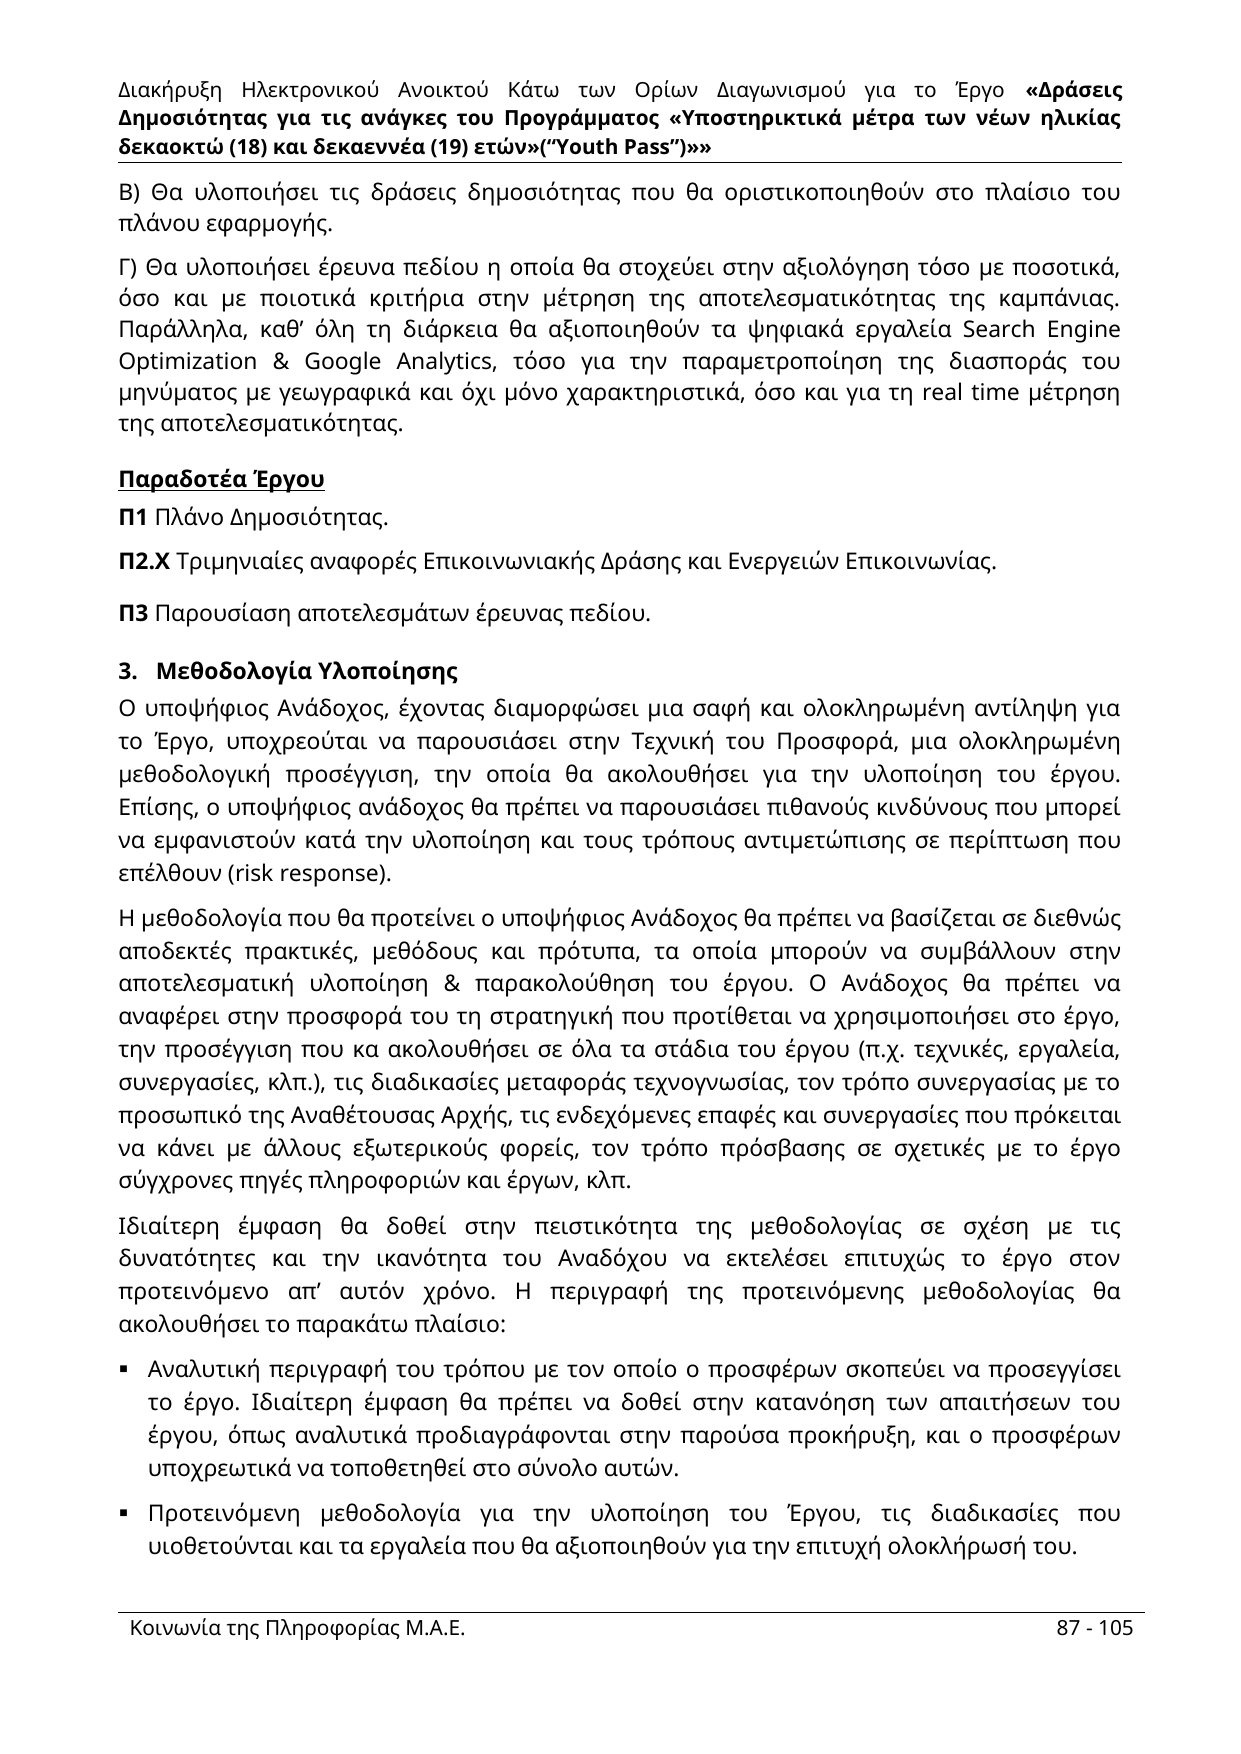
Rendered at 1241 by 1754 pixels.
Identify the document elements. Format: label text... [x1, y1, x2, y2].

text Γ) Θα υλοποιήσει έρευνα πεδίου η οποία θα στοχεύει στην αξιολόγηση τόσο με ποσοτικά, όσο και με ποιοτικά κριτήρια στην μέτρηση της αποτελεσματικότητας της καμπάνιας. Παράλληλα, καθ’ όλη τη διάρκεια θα αξιοποιηθούν τα ψηφιακά εργαλεία Search Engine Optimization & Google Analytics, τόσο για την παραμετροποίηση της διασποράς του μηνύματος με γεωγραφικά και όχι μόνο χαρακτηριστικά, όσο και για τη real time μέτρηση της αποτελεσματικότητας. [118, 251, 1122, 438]
text Π2.Χ Τριμηνιαίες αναφορές Επικοινωνιακής Δράσης και Ενεργειών Επικοινωνίας. [118, 545, 1122, 576]
text Π3 Παρουσίαση αποτελεσμάτων έρευνας πεδίου. [118, 597, 1122, 628]
text Π1 Πλάνο Δημοσιότητας. [118, 501, 1122, 532]
list Προτεινόμενη μεθοδολογία για την υλοποίηση του Έργου, τις διαδικασίες που υιοθετούνται και τα εργαλεία που θα αξιοποιηθούν για την επιτυχή ολοκλήρωσή του. [118, 1497, 1122, 1561]
subtitle Μεθοδολογία Υλοποίησης [118, 655, 1122, 686]
text Β) Θα υλοποιήσει τις δράσεις δημοσιότητας που θα οριστικοποιηθούν στο πλαίσιο του πλάνου εφαρμογής. [118, 176, 1122, 238]
text Η μεθοδολογία που θα προτείνει ο υποψήφιος Ανάδοχος θα πρέπει να βασίζεται σε διεθνώς αποδεκτές πρακτικές, μεθόδους και πρότυπα, τα οποία μπορούν να συμβάλλουν στην αποτελεσματική υλοποίηση & παρακολούθηση του έργου. Ο Ανάδοχος θα πρέπει να αναφέρει στην προσφορά του τη στρατηγική που προτίθεται να χρησιμοποιήσει στο έργο, την προσέγγιση που κα ακολουθήσει σε όλα τα στάδια του έργου (π.χ. τεχνικές, εργαλεία, συνεργασίες, κλπ.), τις διαδικασίες μεταφοράς τεχνογνωσίας, τον τρόπο συνεργασίας με το προσωπικό της Αναθέτουσας Αρχής, τις ενδεχόμενες επαφές και συνεργασίες που πρόκειται να κάνει με άλλους εξωτερικούς φορείς, τον τρόπο πρόσβασης σε σχετικές με το έργο σύγχρονες πηγές πληροφοριών και έργων, κλπ. [118, 902, 1122, 1196]
text Ιδιαίτερη έμφαση θα δοθεί στην πειστικότητα της μεθοδολογίας σε σχέση με τις δυνατότητες και την ικανότητα του Αναδόχου να εκτελέσει επιτυχώς το έργο στον προτεινόμενο απ’ αυτόν χρόνο. Η περιγραφή της προτεινόμενης μεθοδολογίας θα ακολουθήσει το παρακάτω πλαίσιο: [118, 1209, 1122, 1339]
text Ο υποψήφιος Ανάδοχος, έχοντας διαμορφώσει μια σαφή και ολοκληρωμένη αντίληψη για το Έργο, υποχρεούται να παρουσιάσει στην Τεχνική του Προσφορά, μια ολοκληρωμένη μεθοδολογική προσέγγιση, την οποία θα ακολουθήσει για την υλοποίηση του έργου. Επίσης, ο υποψήφιος ανάδοχος θα πρέπει να παρουσιάσει πιθανούς κινδύνους που μπορεί να εμφανιστούν κατά την υλοποίηση και τους τρόπους αντιμετώπισης σε περίπτωση που επέλθουν (risk response). [118, 692, 1122, 888]
list Αναλυτική περιγραφή του τρόπου με τον οποίο ο προσφέρων σκοπεύει να προσεγγίσει το έργο. Ιδιαίτερη έμφαση θα πρέπει να δοθεί στην κατανόηση των απαιτήσεων του έργου, όπως αναλυτικά προδιαγράφονται στην παρούσα προκήρυξη, και ο προσφέρων υποχρεωτικά να τοποθετηθεί στο σύνολο αυτών. [118, 1353, 1122, 1483]
text Παραδοτέα Έργου [118, 463, 1122, 495]
